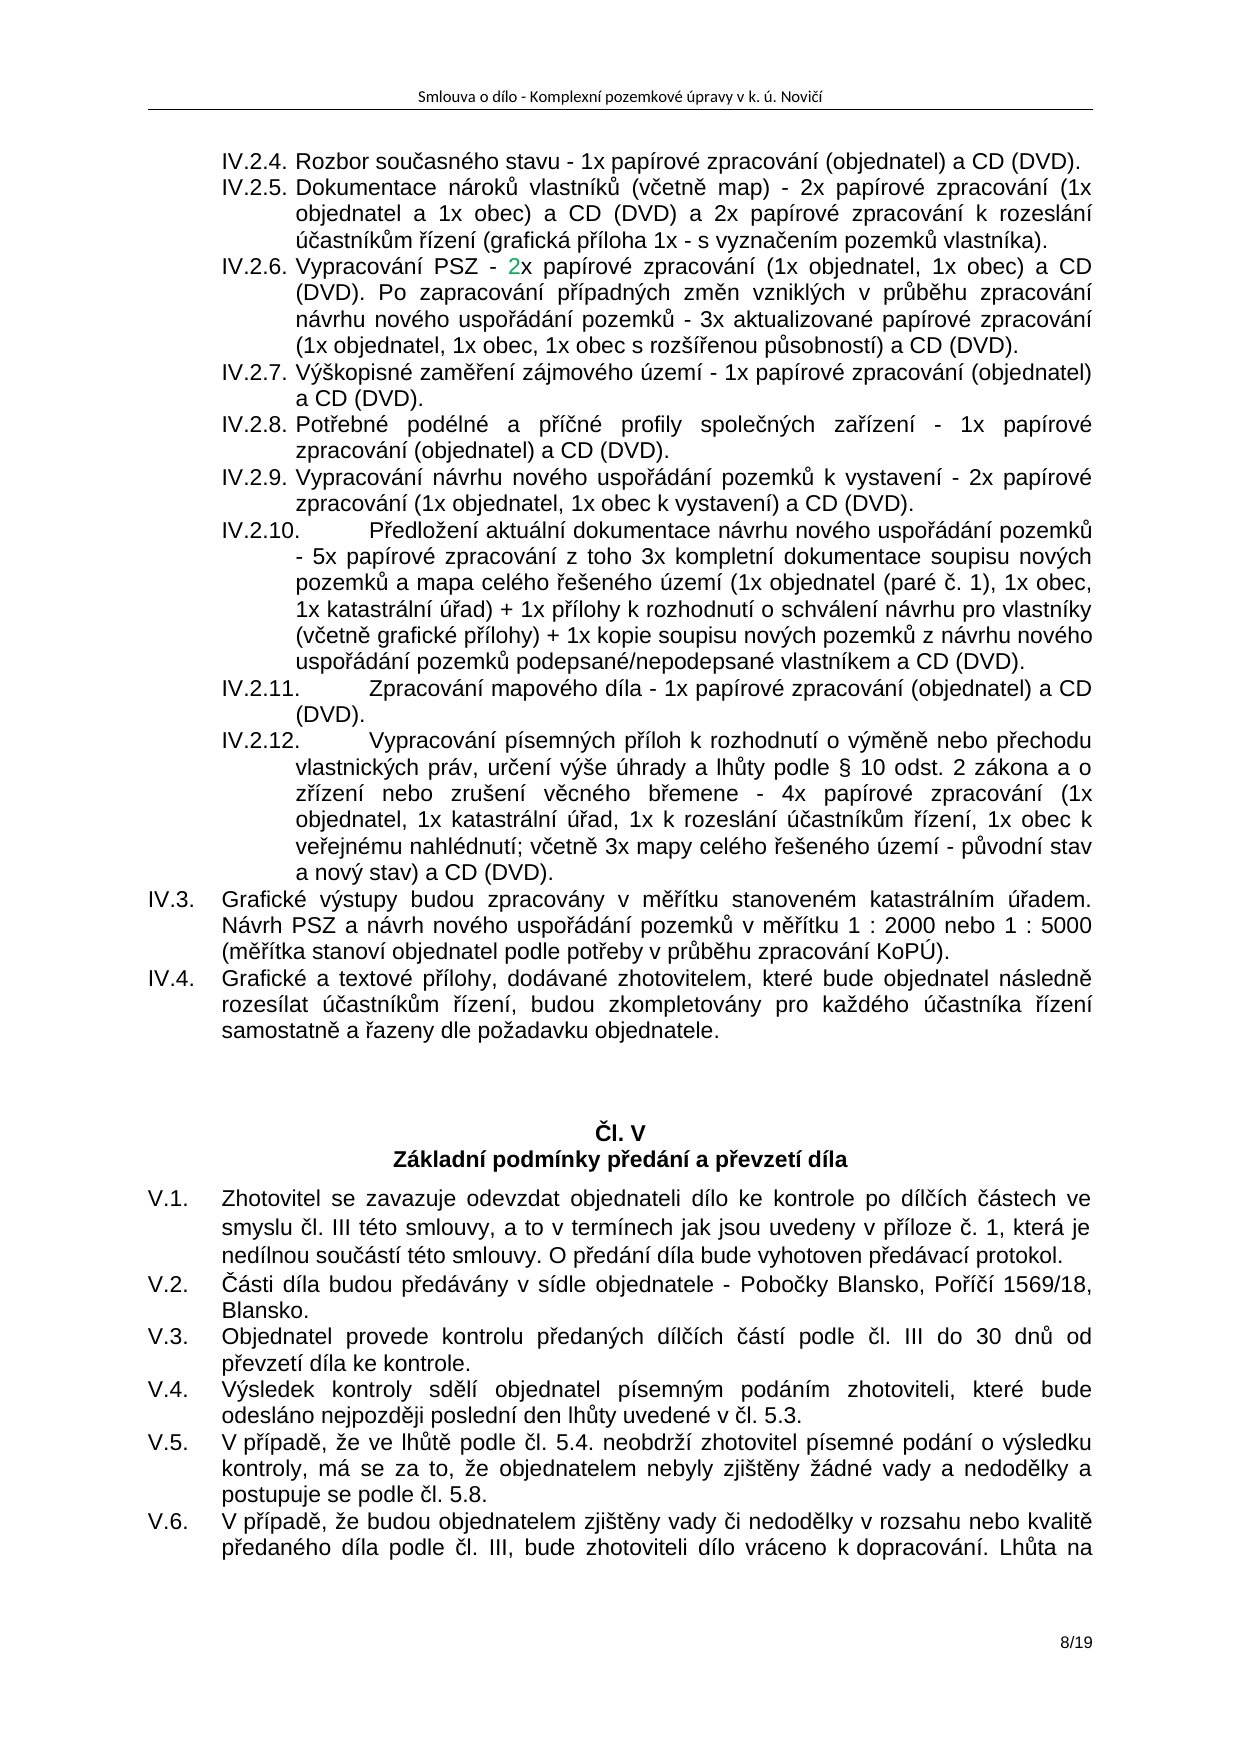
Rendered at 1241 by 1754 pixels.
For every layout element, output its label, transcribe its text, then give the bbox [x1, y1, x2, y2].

text Dokumentace nároků vlastníků (včetně map) - 2x papírové zpracování (1x objednatel a 1x obec) a CD (DVD) a 2x papírové zpracování k rozeslání účastníkům řízení (grafická příloha 1x - s vyznačením pozemků vlastníka). [221, 174, 1093, 253]
list Části díla budou předávány v sídle objednatele - Pobočky Blansko, Poříčí 1569/18, Blansko. [148, 1271, 1093, 1323]
subtitle Čl. V Základní podmínky předání a převzetí díla [148, 1120, 1093, 1173]
list Grafické výstupy budou zpracovány v měřítku stanoveném katastrálním úřadem. Návrh PSZ a návrh nového uspořádání pozemků v měřítku 1 : 2000 nebo 1 : 5000 (měřítka stanoví objednatel podle potřeby v průběhu zpracování KoPÚ). [148, 886, 1093, 964]
text Rozbor současného stavu - 1x papírové zpracování (objednatel) a CD (DVD). [221, 148, 1093, 174]
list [148, 1508, 1093, 1560]
text Zpracování mapového díla - 1x papírové zpracování (objednatel) a CD (DVD). [221, 675, 1093, 727]
text Vypracování písemných příloh k rozhodnutí o výměně nebo přechodu vlastnických práv, určení výše úhrady a lhůty podle § 10 odst. 2 zákona a o zřízení nebo zrušení věcného břemene - 4x papírové zpracování (1x objednatel, 1x katastrální úřad, 1x k rozeslání účastníkům řízení, 1x obec k veřejnému nahlédnutí; včetně 3x mapy celého řešeného území - původní stav a nový stav) a CD (DVD). [221, 727, 1093, 886]
list V případě, že ve lhůtě podle čl. 5.4. neobdrží zhotovitel písemné podání o výsledku kontroly, má se za to, že objednatelem nebyly zjištěny žádné vady a nedodělky a postupuje se podle čl. 5.8. [148, 1429, 1093, 1508]
text Výškopisné zaměření zájmového území - 1x papírové zpracování (objednatel) a CD (DVD). [221, 358, 1093, 411]
text Předložení aktuální dokumentace návrhu nového uspořádání pozemků - 5x papírové zpracování z toho 3x kompletní dokumentace soupisu nových pozemků a mapa celého řešeného území (1x objednatel (paré č. 1), 1x obec, 1x katastrální úřad) + 1x přílohy k rozhodnutí o schválení návrhu pro vlastníky (včetně grafické přílohy) + 1x kopie soupisu nových pozemků z návrhu nového uspořádání pozemků podepsané/nepodepsané vlastníkem a CD (DVD). [221, 517, 1093, 675]
text Potřebné podélné a příčné profily společných zařízení - 1x papírové zpracování (objednatel) a CD (DVD). [221, 411, 1093, 464]
list Objednatel provede kontrolu předaných dílčích částí podle čl. III do 30 dnů od převzetí díla ke kontrole. [148, 1323, 1093, 1376]
list Grafické a textové přílohy, dodávané zhotovitelem, které bude objednatel následně rozesílat účastníkům řízení, budou zkompletovány pro každého účastníka řízení samostatně a řazeny dle požadavku objednatele. [148, 964, 1093, 1044]
text Vypracování PSZ - 2x papírové zpracování (1x objednatel, 1x obec) a CD (DVD). Po zapracování případných změn vzniklých v průběhu zpracování návrhu nového uspořádání pozemků - 3x aktualizované papírové zpracování (1x objednatel, 1x obec, 1x obec s rozšířenou působností) a CD (DVD). [221, 253, 1093, 358]
text Vypracování návrhu nového uspořádání pozemků k vystavení - 2x papírové zpracování (1x objednatel, 1x obec k vystavení) a CD (DVD). [221, 464, 1093, 517]
list Výsledek kontroly sdělí objednatel písemným podáním zhotoviteli, které bude odesláno nejpozději poslední den lhůty uvedené v čl. 5.3. [148, 1376, 1093, 1429]
list Zhotovitel se zavazuje odevzdat objednateli dílo ke kontrole po dílčích částech ve smyslu čl. III této smlouvy, a to v termínech jak jsou uvedeny v příloze č. 1, která je nedílnou součástí této smlouvy. O předání díla bude vyhotoven předávací protokol. [148, 1185, 1093, 1268]
